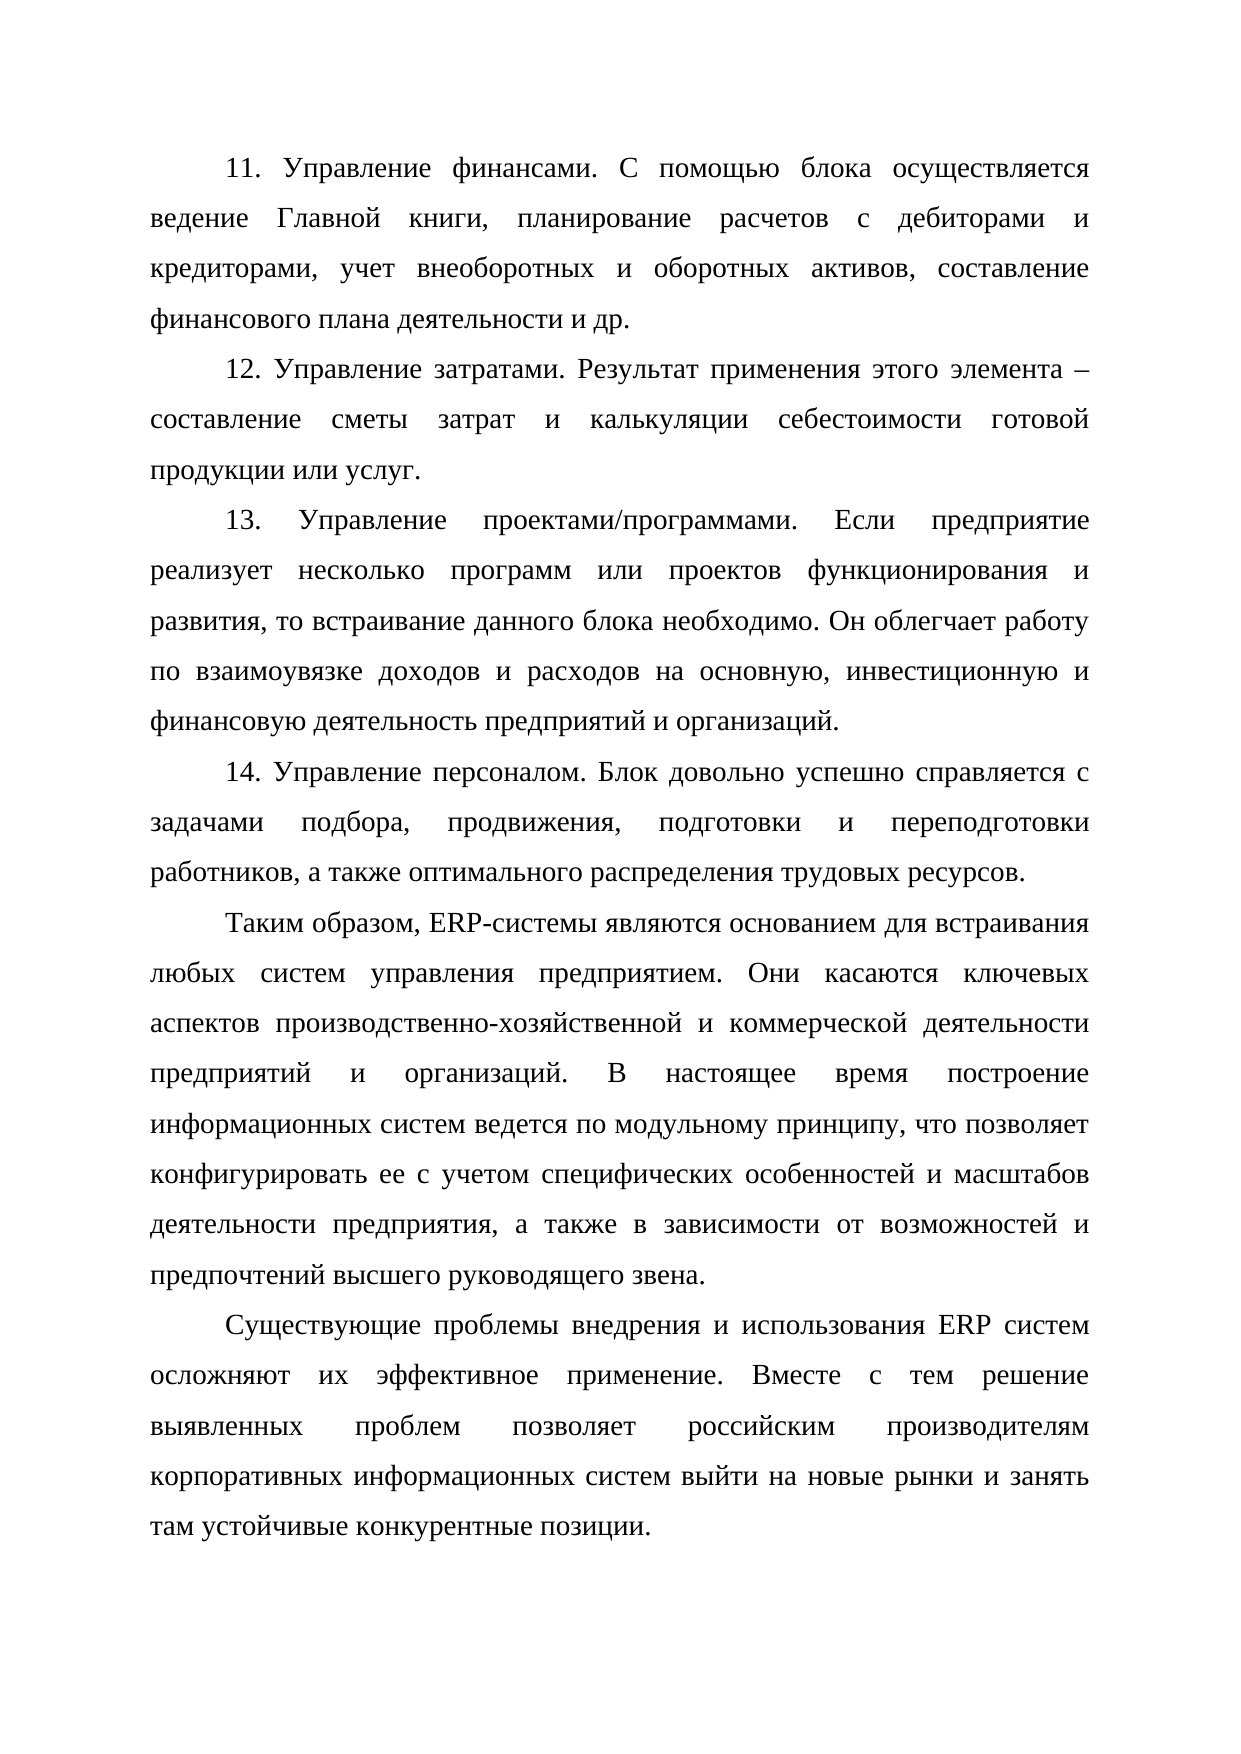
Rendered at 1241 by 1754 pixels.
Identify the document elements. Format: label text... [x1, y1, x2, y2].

text Существующие проблемы внедрения и использования ERР систем осложняют их эффективное применение. Вместе с тем решение выявленных проблем позволяет российским производителям корпоративных информационных систем выйти на новые рынки и занять там устойчивые конкурентные позиции. [150, 1307, 1090, 1542]
text Таким образом, ERP-системы являются основанием для встраивания любых систем управления предприятием. Они касаются ключевых аспектов производственно-хозяйственной и коммерческой деятельности предприятий и организаций. В настоящее время построение информационных систем ведется по модульному принципу, что позволяет конфигурировать ее с учетом специфических особенностей и масштабов деятельности предприятия, а также в зависимости от возможностей и предпочтений высшего руководящего звена. [150, 905, 1090, 1290]
text 13. Управление проектами/программами. Если предприятие реализует несколько программ или проектов функционирования и развития, то встраивание данного блока необходимо. Он облегчает работу по взаимоувязке доходов и расходов на основную, инвестиционную и финансовую деятельность предприятий и организаций. [150, 502, 1090, 737]
text 14. Управление персоналом. Блок довольно успешно справляется с задачами подбора, продвижения, подготовки и переподготовки работников, а также оптимального распределения трудовых ресурсов. [150, 754, 1090, 888]
text 12. Управление затратами. Результат применения этого элемента – составление сметы затрат и калькуляции себестоимости готовой продукции или услуг. [150, 351, 1090, 485]
text 11. Управление финансами. С помощью блока осуществляется ведение Главной книги, планирование расчетов с дебиторами и кредиторами, учет внеоборотных и оборотных активов, составление финансового плана деятельности и др. [150, 150, 1090, 334]
